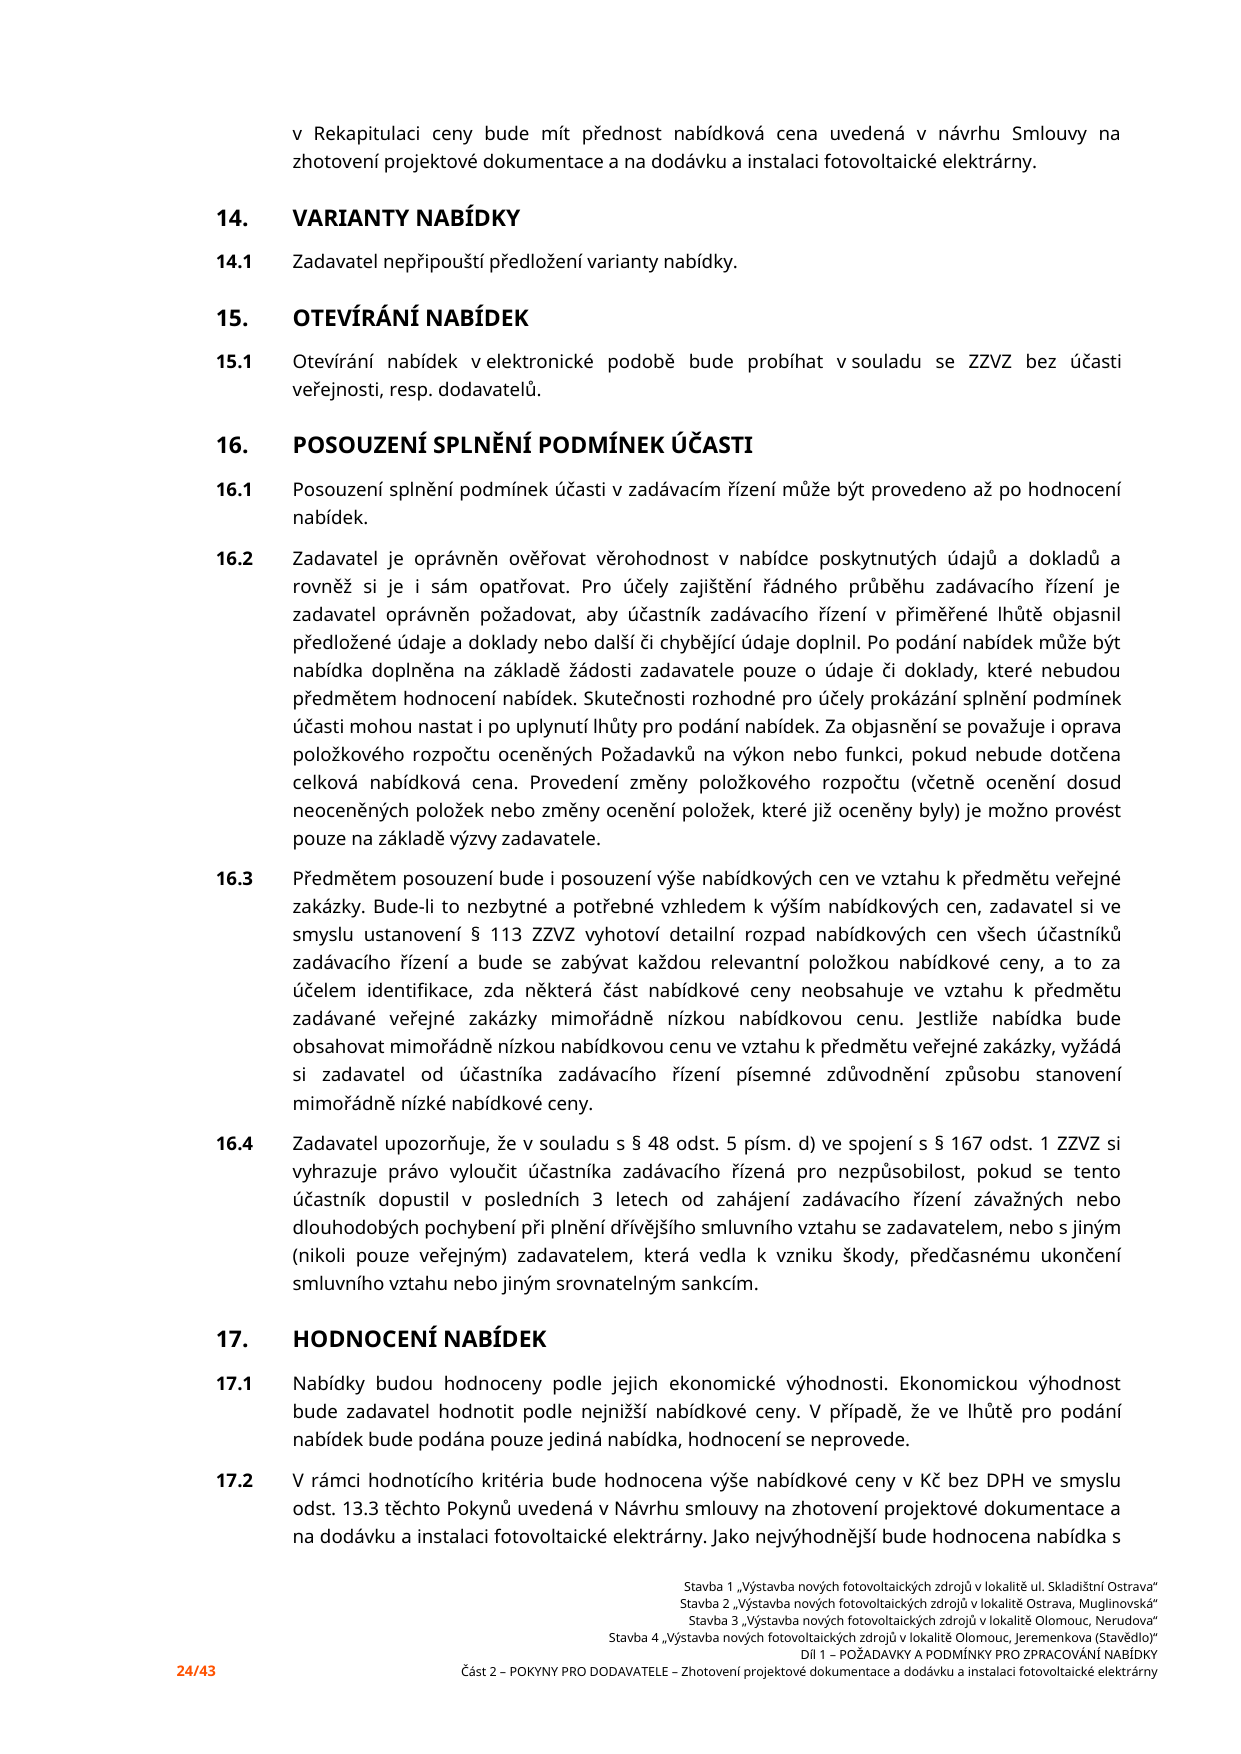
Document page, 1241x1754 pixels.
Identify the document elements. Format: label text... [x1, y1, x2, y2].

text POSOUZENÍ SPLNĚNÍ PODMÍNEK ÚČASTI [216, 429, 1122, 461]
text Zadavatel upozorňuje, že v souladu s § 48 odst. 5 písm. d) ve spojení s § 167 odst. 1 ZZVZ si vyhrazuje právo vyloučit účastníka zadávacího řízená pro nezpůsobilost, pokud se tento účastník dopustil v posledních 3 letech od zahájení zadávacího řízení závažných nebo dlouhodobých pochybení při plnění dřívějšího smluvního vztahu se zadavatelem, nebo s jiným (nikoli pouze veřejným) zadavatelem, která vedla k vzniku škody, předčasnému ukončení smluvního vztahu nebo jiným srovnatelným sankcím. [216, 1130, 1122, 1296]
text HODNOCENÍ NABÍDEK [216, 1323, 1122, 1355]
text Posouzení splnění podmínek účasti v zadávacím řízení může být provedeno až po hodnocení nabídek. [216, 476, 1122, 530]
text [216, 121, 1122, 174]
text Nabídky budou hodnoceny podle jejich ekonomické výhodnosti. Ekonomickou výhodnost bude zadavatel hodnotit podle nejnižší nabídkové ceny. V případě, že ve lhůtě pro podání nabídek bude podána pouze jediná nabídka, hodnocení se neprovede. [216, 1370, 1122, 1452]
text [216, 1467, 1122, 1548]
text Předmětem posouzení bude i posouzení výše nabídkových cen ve vztahu k předmětu veřejné zakázky. Bude-li to nezbytné a potřebné vzhledem k výším nabídkových cen, zadavatel si ve smyslu ustanovení § 113 ZZVZ vyhotoví detailní rozpad nabídkových cen všech účastníků zadávacího řízení a bude se zabývat každou relevantní položkou nabídkové ceny, a to za účelem identifikace, zda některá část nabídkové ceny neobsahuje ve vztahu k předmětu zadávané veřejné zakázky mimořádně nízkou nabídkovou cenu. Jestliže nabídka bude obsahovat mimořádně nízkou nabídkovou cenu ve vztahu k předmětu veřejné zakázky, vyžádá si zadavatel od účastníka zadávacího řízení písemné zdůvodnění způsobu stanovení mimořádně nízké nabídkové ceny. [216, 866, 1122, 1115]
text Zadavatel je oprávněn ověřovat věrohodnost v nabídce poskytnutých údajů a dokladů a rovněž si je i sám opatřovat. Pro účely zajištění řádného průběhu zadávacího řízení je zadavatel oprávněn požadovat, aby účastník zadávacího řízení v přiměřené lhůtě objasnil předložené údaje a doklady nebo další či chybějící údaje doplnil. Po podání nabídek může být nabídka doplněna na základě žádosti zadavatele pouze o údaje či doklady, které nebudou předmětem hodnocení nabídek. Skutečnosti rozhodné pro účely prokázání splnění podmínek účasti mohou nastat i po uplynutí lhůty pro podání nabídek. Za objasnění se považuje i oprava položkového rozpočtu oceněných Požadavků na výkon nebo funkci, pokud nebude dotčena celková nabídková cena. Provedení změny položkového rozpočtu (včetně ocenění dosud neoceněných položek nebo změny ocenění položek, které již oceněny byly) je možno provést pouze na základě výzvy zadavatele. [216, 545, 1122, 851]
text Otevírání nabídek v elektronické podobě bude probíhat v souladu se ZZVZ bez účasti veřejnosti, resp. dodavatelů. [216, 348, 1122, 402]
text VARIANTY NABÍDKY [216, 202, 1122, 233]
text Zadavatel nepřipouští předložení varianty nabídky. [216, 248, 1122, 274]
text OTEVÍRÁNÍ NABÍDEK [216, 302, 1122, 333]
